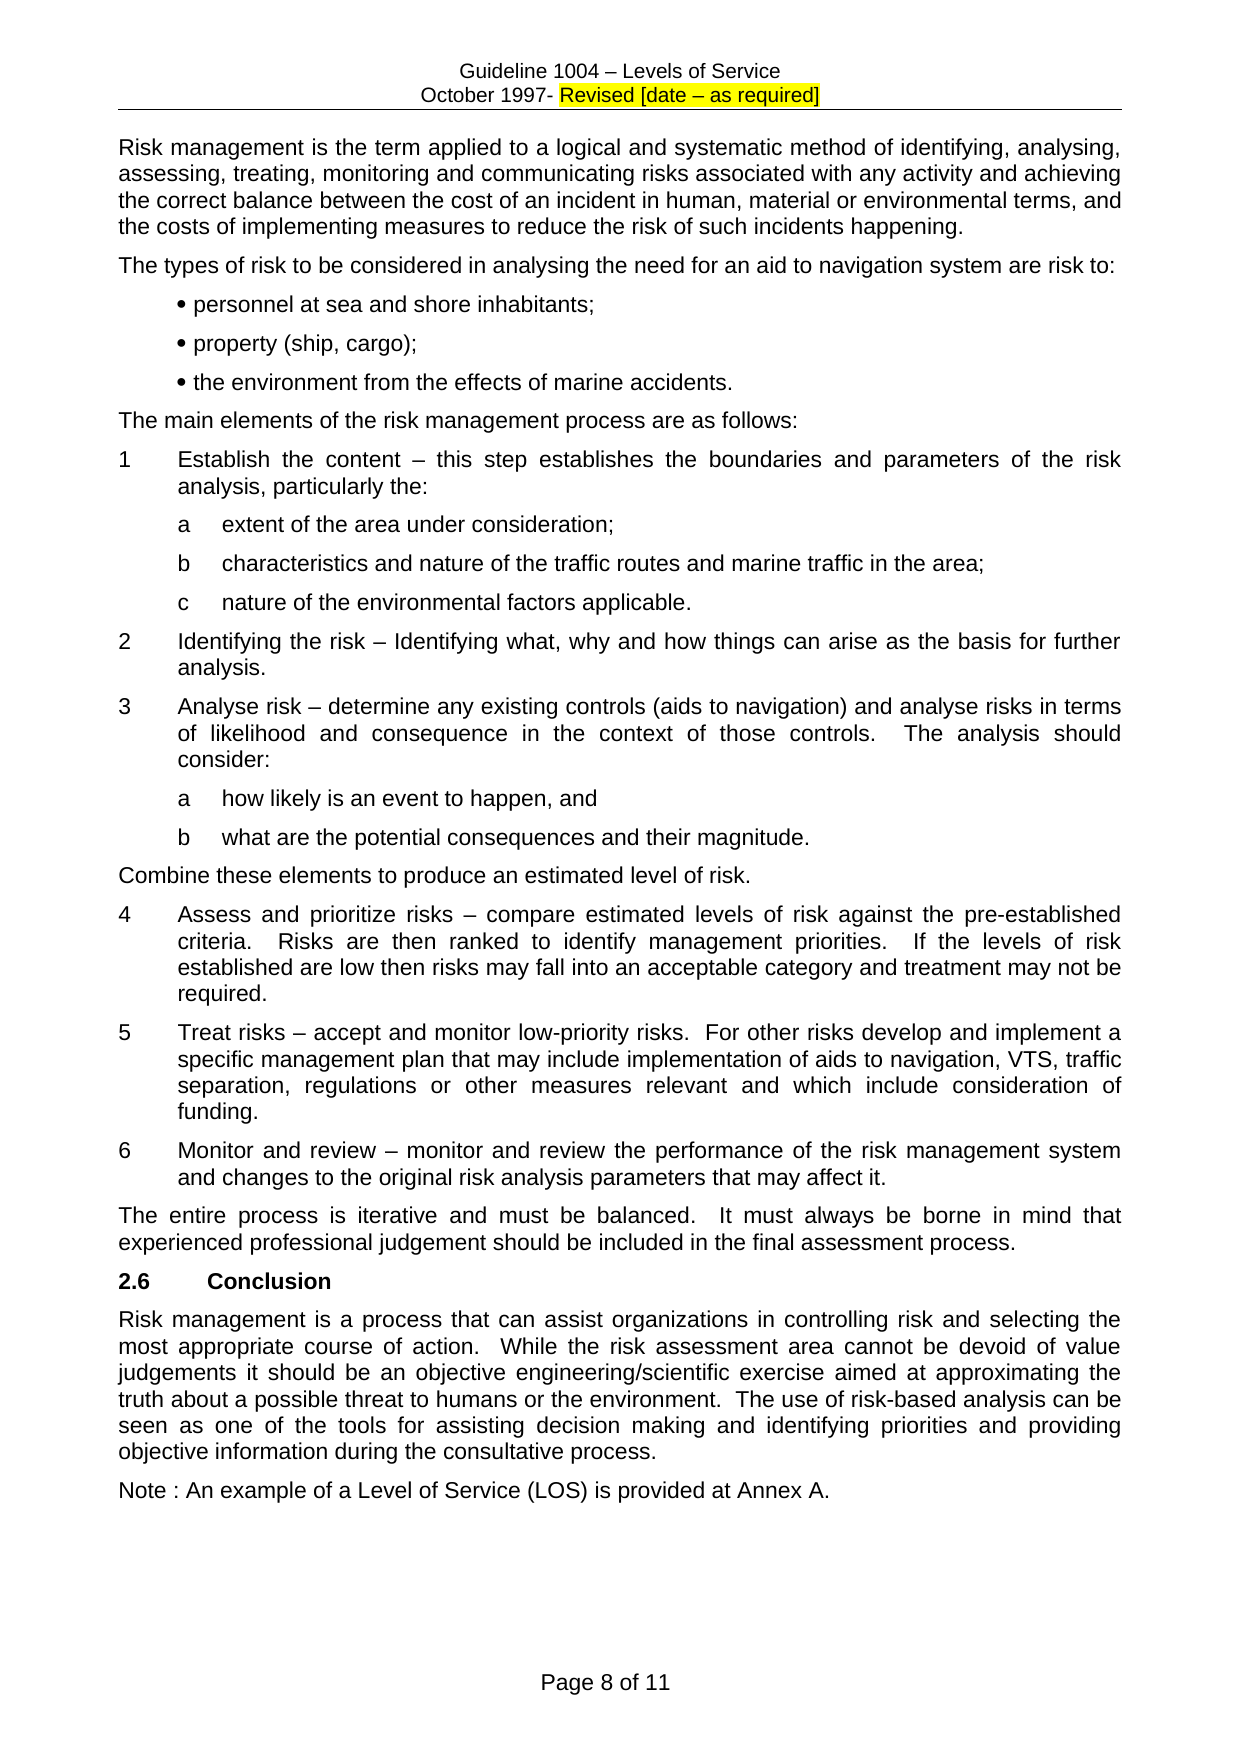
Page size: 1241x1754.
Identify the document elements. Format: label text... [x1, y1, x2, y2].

text property (ship, cargo); [177, 330, 1122, 356]
list Monitor and review – monitor and review the performance of the risk management system and changes to the original risk analysis parameters that may affect it. [118, 1137, 1122, 1190]
list what are the potential consequences and their magnitude. [177, 824, 1122, 850]
text Note : An example of a Level of Service (LOS) is provided at Annex A. [118, 1477, 1122, 1503]
text the environment from the effects of marine accidents. [177, 368, 1122, 395]
subtitle Conclusion [118, 1268, 1122, 1294]
text Combine these elements to produce an estimated level of risk. [118, 862, 1122, 889]
text Risk management is a process that can assist organizations in controlling risk and selecting the most appropriate course of action. While the risk assessment area cannot be devoid of value judgements it should be an objective engineering/scientific exercise aimed at approximating the truth about a possible threat to humans or the environment. The use of risk-based analysis can be seen as one of the tools for assisting decision making and identifying priorities and providing objective information during the consultative process. [118, 1306, 1122, 1464]
text personnel at sea and shore inhabitants; [177, 291, 1122, 317]
list Establish the content – this step establishes the boundaries and parameters of the risk analysis, particularly the: [118, 446, 1122, 499]
list how likely is an event to happen, and [177, 785, 1122, 811]
text Risk management is the term applied to a logical and systematic method of identifying, analysing, assessing, treating, monitoring and communicating risks associated with any activity and achieving the correct balance between the cost of an incident in human, material or environmental terms, and the costs of implementing measures to reduce the risk of such incidents happening. [118, 134, 1122, 239]
text The entire process is iterative and must be balanced. It must always be borne in mind that experienced professional judgement should be included in the final assessment process. [118, 1202, 1122, 1255]
list characteristics and nature of the traffic routes and marine traffic in the area; [177, 550, 1122, 577]
list Assess and prioritize risks – compare estimated levels of risk against the pre-established criteria. Risks are then ranked to identify management priorities. If the levels of risk established are low then risks may fall into an acceptable category and treatment may not be required. [118, 901, 1122, 1007]
text The main elements of the risk management process are as follows: [118, 407, 1122, 434]
list Identifying the risk – Identifying what, why and how things can arise as the basis for further analysis. [118, 628, 1122, 681]
text The types of risk to be considered in analysing the need for an aid to navigation system are risk to: [118, 252, 1122, 278]
list Analyse risk – determine any existing controls (aids to navigation) and analyse risks in terms of likelihood and consequence in the context of those controls. The analysis should consider: [118, 693, 1122, 772]
list extent of the area under consideration; [177, 511, 1122, 538]
list nature of the environmental factors applicable. [177, 589, 1122, 616]
list Treat risks – accept and monitor low-priority risks. For other risks develop and implement a specific management plan that may include implementation of aids to navigation, VTS, traffic separation, regulations or other measures relevant and which include consideration of funding. [118, 1019, 1122, 1125]
